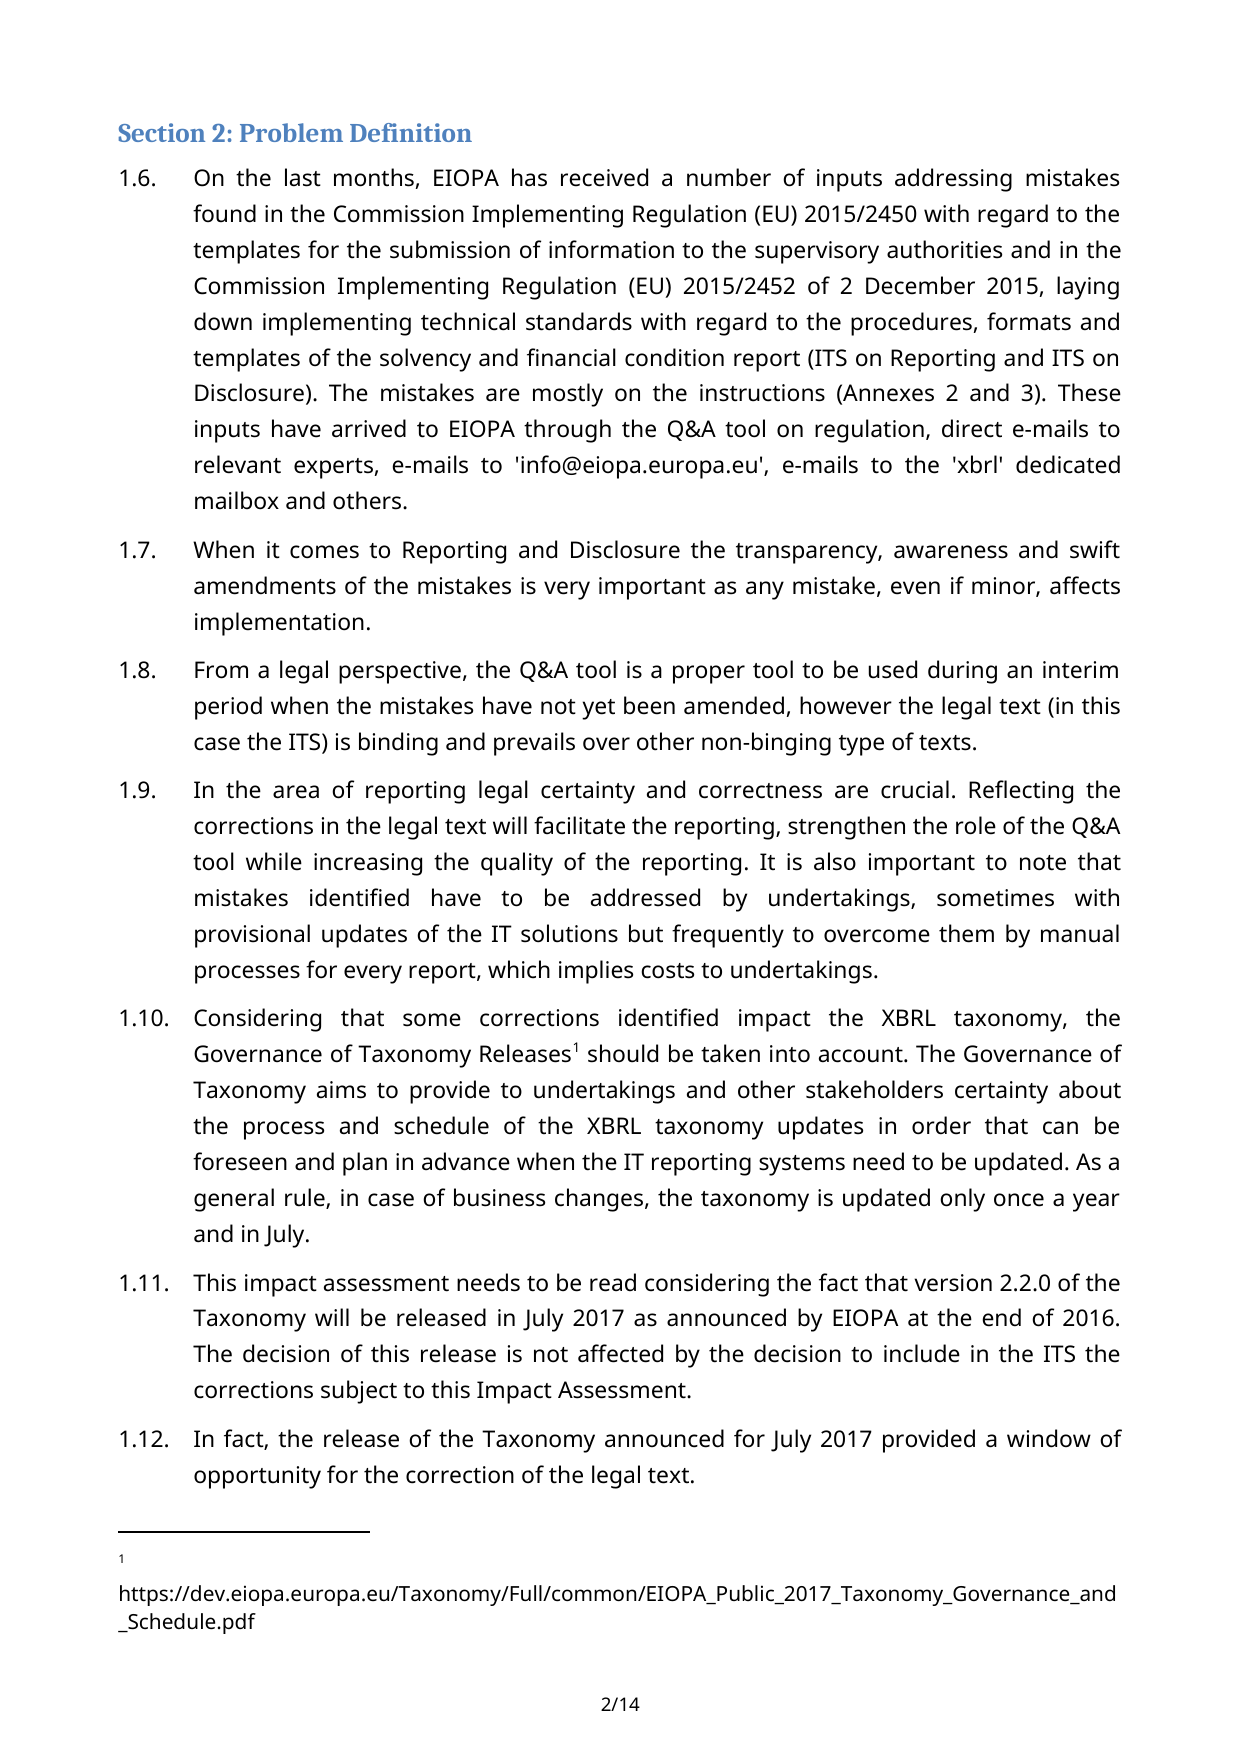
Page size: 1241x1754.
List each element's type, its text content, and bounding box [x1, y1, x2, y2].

list Considering that some corrections identified impact the XBRL taxonomy, the Governance of Taxonomy Releases should be taken into account. The Governance of Taxonomy aims to provide to undertakings and other stakeholders certainty about the process and schedule of the XBRL taxonomy updates in order that can be foreseen and plan in advance when the IT reporting systems need to be updated. As a general rule, in case of business changes, the taxonomy is updated only once a year and in July. [118, 1002, 1122, 1249]
list From a legal perspective, the Q&A tool is a proper tool to be used during an interim period when the mistakes have not yet been amended, however the legal text (in this case the ITS) is binding and prevails over other non-binging type of texts. [118, 654, 1122, 757]
list This impact assessment needs to be read considering the fact that version 2.2.0 of the Taxonomy will be released in July 2017 as announced by EIOPA at the end of 2016. The decision of this release is not affected by the decision to include in the ITS the corrections subject to this Impact Assessment. [118, 1266, 1122, 1406]
list On the last months, EIOPA has received a number of inputs addressing mistakes found in the Commission Implementing Regulation (EU) 2015/2450 with regard to the templates for the submission of information to the supervisory authorities and in the Commission Implementing Regulation (EU) 2015/2452 of 2 December 2015, laying down implementing technical standards with regard to the procedures, formats and templates of the solvency and financial condition report (ITS on Reporting and ITS on Disclosure). The mistakes are mostly on the instructions (Annexes 2 and 3). These inputs have arrived to EIOPA through the Q&A tool on regulation, direct e-mails to relevant experts, e-mails to 'info@eiopa.europa.eu', e-mails to the 'xbrl' dedicated mailbox and others. [118, 162, 1122, 516]
subtitle Section 2: Problem Definition [118, 118, 1122, 149]
list In the area of reporting legal certainty and correctness are crucial. Reflecting the corrections in the legal text will facilitate the reporting, strengthen the role of the Q&A tool while increasing the quality of the reporting. It is also important to note that mistakes identified have to be addressed by undertakings, sometimes with provisional updates of the IT solutions but frequently to overcome them by manual processes for every report, which implies costs to undertakings. [118, 774, 1122, 985]
list In fact, the release of the Taxonomy announced for July 2017 provided a window of opportunity for the correction of the legal text. [118, 1423, 1122, 1490]
list When it comes to Reporting and Disclosure the transparency, awareness and swift amendments of the mistakes is very important as any mistake, even if minor, affects implementation. [118, 534, 1122, 637]
